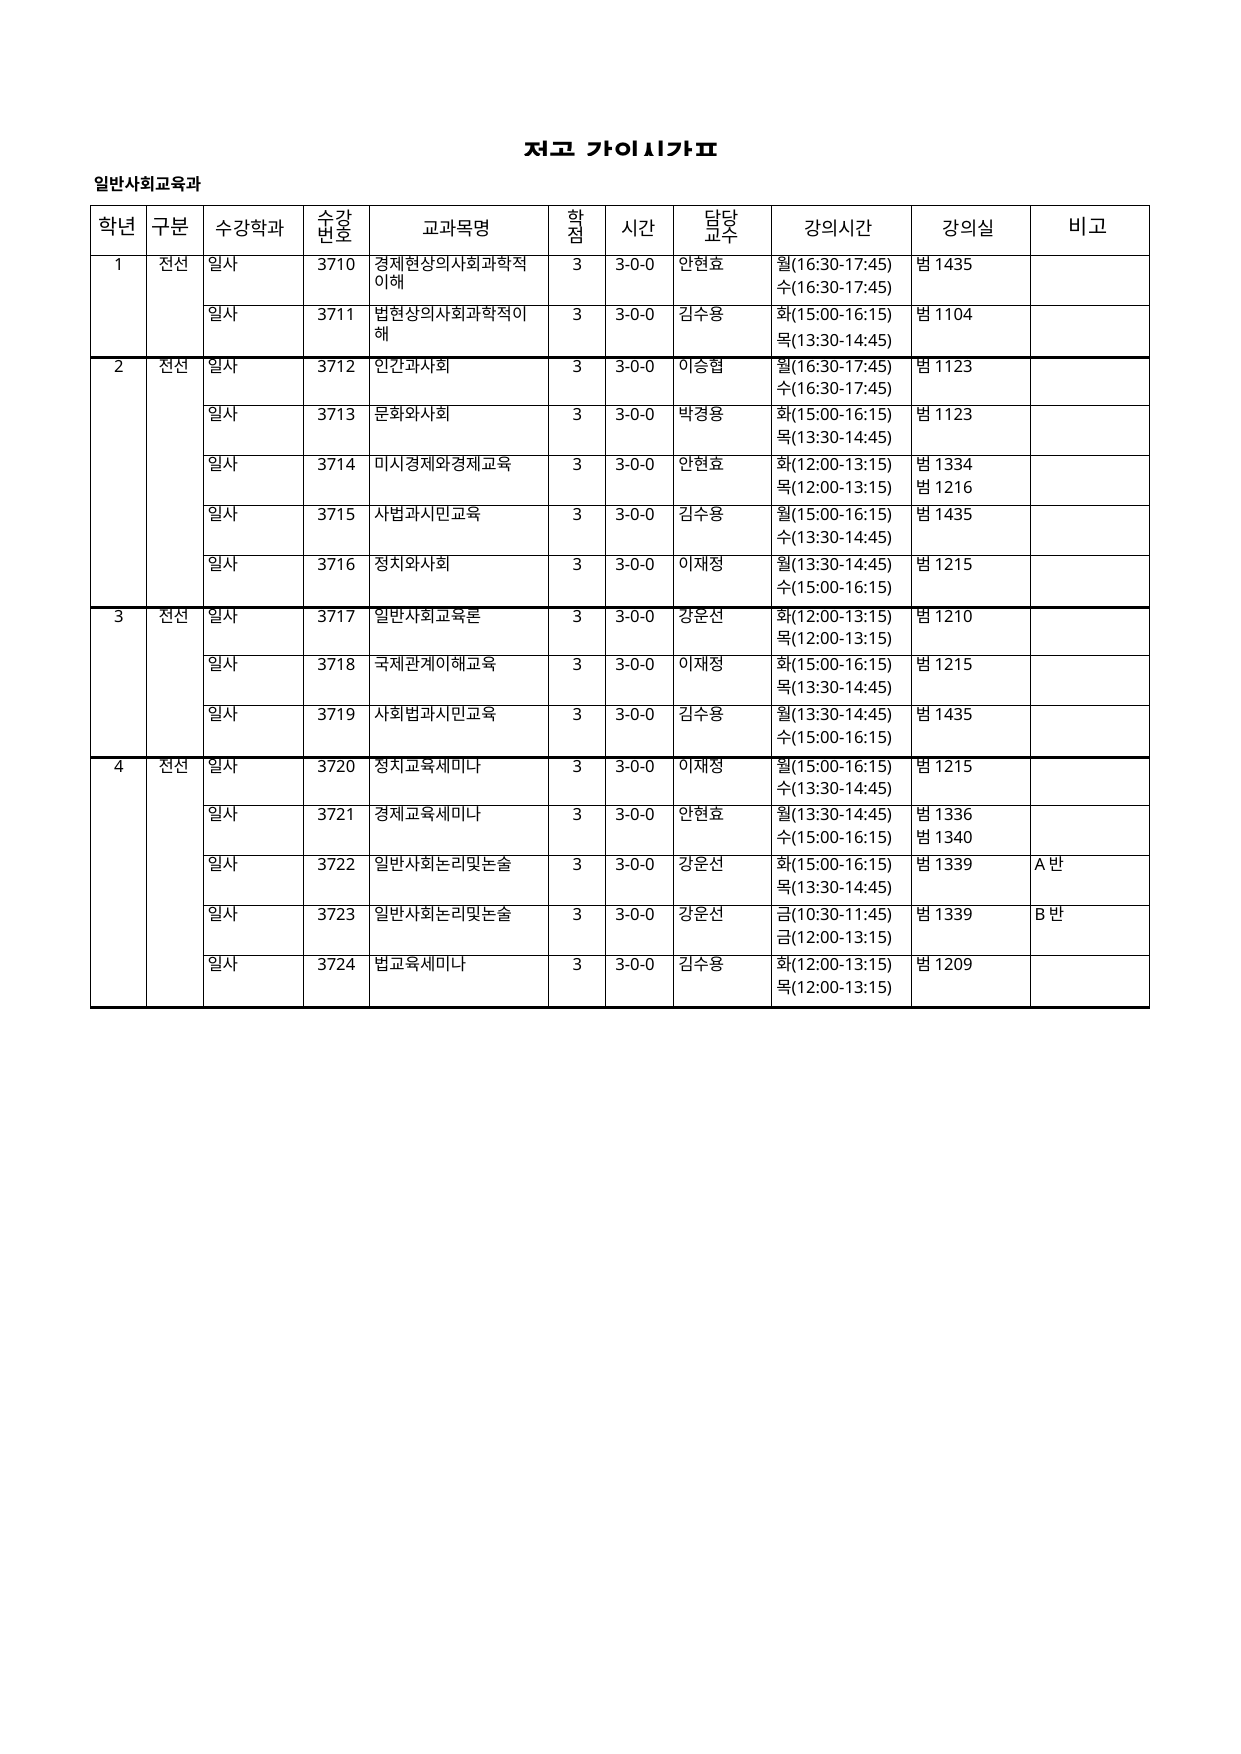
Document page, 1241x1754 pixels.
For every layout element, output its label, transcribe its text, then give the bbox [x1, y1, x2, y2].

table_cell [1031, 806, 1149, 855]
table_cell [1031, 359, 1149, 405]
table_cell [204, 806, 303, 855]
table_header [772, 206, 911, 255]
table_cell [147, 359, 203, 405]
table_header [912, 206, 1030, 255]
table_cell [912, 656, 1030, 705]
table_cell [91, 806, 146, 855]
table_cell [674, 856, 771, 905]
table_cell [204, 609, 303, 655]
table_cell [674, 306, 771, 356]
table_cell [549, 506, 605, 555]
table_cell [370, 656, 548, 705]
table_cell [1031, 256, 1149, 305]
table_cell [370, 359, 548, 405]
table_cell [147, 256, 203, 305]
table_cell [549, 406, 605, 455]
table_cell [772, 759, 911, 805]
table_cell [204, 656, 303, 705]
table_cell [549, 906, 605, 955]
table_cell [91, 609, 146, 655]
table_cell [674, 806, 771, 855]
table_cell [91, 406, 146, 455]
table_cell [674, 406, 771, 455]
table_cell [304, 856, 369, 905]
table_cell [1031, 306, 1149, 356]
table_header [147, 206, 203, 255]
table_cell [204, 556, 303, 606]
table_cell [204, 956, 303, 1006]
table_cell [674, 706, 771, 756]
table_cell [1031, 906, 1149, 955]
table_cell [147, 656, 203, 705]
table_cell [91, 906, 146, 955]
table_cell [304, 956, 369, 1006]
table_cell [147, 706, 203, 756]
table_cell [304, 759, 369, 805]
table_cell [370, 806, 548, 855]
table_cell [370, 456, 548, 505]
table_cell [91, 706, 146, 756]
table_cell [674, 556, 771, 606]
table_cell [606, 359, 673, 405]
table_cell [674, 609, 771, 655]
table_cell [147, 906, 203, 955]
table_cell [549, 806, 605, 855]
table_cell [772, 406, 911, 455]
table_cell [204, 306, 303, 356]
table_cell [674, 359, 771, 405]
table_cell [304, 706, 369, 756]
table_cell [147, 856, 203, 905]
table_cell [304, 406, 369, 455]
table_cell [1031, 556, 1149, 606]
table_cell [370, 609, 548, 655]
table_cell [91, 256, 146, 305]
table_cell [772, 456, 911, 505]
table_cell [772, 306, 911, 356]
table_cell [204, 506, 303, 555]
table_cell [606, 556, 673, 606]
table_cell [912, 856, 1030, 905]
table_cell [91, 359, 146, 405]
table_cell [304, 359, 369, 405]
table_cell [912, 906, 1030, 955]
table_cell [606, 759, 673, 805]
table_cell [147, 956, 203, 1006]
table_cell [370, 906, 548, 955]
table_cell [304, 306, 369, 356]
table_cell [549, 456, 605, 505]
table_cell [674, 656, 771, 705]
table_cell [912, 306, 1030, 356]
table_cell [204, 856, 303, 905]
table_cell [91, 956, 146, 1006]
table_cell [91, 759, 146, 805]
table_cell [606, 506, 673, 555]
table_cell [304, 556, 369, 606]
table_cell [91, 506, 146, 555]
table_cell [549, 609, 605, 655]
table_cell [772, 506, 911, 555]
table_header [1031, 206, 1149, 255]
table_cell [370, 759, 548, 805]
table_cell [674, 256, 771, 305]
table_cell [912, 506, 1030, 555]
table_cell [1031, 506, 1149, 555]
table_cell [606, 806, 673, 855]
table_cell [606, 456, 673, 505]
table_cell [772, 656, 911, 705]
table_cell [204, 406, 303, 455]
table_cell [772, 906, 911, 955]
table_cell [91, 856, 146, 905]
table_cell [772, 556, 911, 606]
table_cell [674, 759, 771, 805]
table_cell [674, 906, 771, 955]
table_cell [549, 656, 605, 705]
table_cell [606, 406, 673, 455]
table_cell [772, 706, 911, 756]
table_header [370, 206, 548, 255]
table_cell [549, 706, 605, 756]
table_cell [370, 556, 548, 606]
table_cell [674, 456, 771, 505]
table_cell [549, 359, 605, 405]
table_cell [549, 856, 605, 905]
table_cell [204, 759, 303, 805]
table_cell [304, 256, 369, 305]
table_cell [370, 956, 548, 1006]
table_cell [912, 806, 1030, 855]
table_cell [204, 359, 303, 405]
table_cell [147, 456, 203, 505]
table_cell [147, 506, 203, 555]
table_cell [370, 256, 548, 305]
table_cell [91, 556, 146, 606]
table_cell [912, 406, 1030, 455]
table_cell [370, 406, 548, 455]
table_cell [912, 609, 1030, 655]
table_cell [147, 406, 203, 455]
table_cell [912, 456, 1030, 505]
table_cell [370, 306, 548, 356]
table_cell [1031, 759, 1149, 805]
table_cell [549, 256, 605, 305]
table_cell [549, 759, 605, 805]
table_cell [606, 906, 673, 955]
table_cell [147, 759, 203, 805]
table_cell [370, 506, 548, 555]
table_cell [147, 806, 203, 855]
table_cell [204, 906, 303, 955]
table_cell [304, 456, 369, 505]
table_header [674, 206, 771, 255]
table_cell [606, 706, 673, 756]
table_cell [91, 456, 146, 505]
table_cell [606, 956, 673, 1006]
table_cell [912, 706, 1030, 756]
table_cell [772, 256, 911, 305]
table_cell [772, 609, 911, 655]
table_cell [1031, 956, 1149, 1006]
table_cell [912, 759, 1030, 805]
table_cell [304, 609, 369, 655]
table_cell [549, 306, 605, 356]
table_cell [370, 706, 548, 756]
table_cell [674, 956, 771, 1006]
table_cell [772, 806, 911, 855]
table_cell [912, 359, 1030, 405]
text 일반사회교육과 [94, 172, 1161, 195]
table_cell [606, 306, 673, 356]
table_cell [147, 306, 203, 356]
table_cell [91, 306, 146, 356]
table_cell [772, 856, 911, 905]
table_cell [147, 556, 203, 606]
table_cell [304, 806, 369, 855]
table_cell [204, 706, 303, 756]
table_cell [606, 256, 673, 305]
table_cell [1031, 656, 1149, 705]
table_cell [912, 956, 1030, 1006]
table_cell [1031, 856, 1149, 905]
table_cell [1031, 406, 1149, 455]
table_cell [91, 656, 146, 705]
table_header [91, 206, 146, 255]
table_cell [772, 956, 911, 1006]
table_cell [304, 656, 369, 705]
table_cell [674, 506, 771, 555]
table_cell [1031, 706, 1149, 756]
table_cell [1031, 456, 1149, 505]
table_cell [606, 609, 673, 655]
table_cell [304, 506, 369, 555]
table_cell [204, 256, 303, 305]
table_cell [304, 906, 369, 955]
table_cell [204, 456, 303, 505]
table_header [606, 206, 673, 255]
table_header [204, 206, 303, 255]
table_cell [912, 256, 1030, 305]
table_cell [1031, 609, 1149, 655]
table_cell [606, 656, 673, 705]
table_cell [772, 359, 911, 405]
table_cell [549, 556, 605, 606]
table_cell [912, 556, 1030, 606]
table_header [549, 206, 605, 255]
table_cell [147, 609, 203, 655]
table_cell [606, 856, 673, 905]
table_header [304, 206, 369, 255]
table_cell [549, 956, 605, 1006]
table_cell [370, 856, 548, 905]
